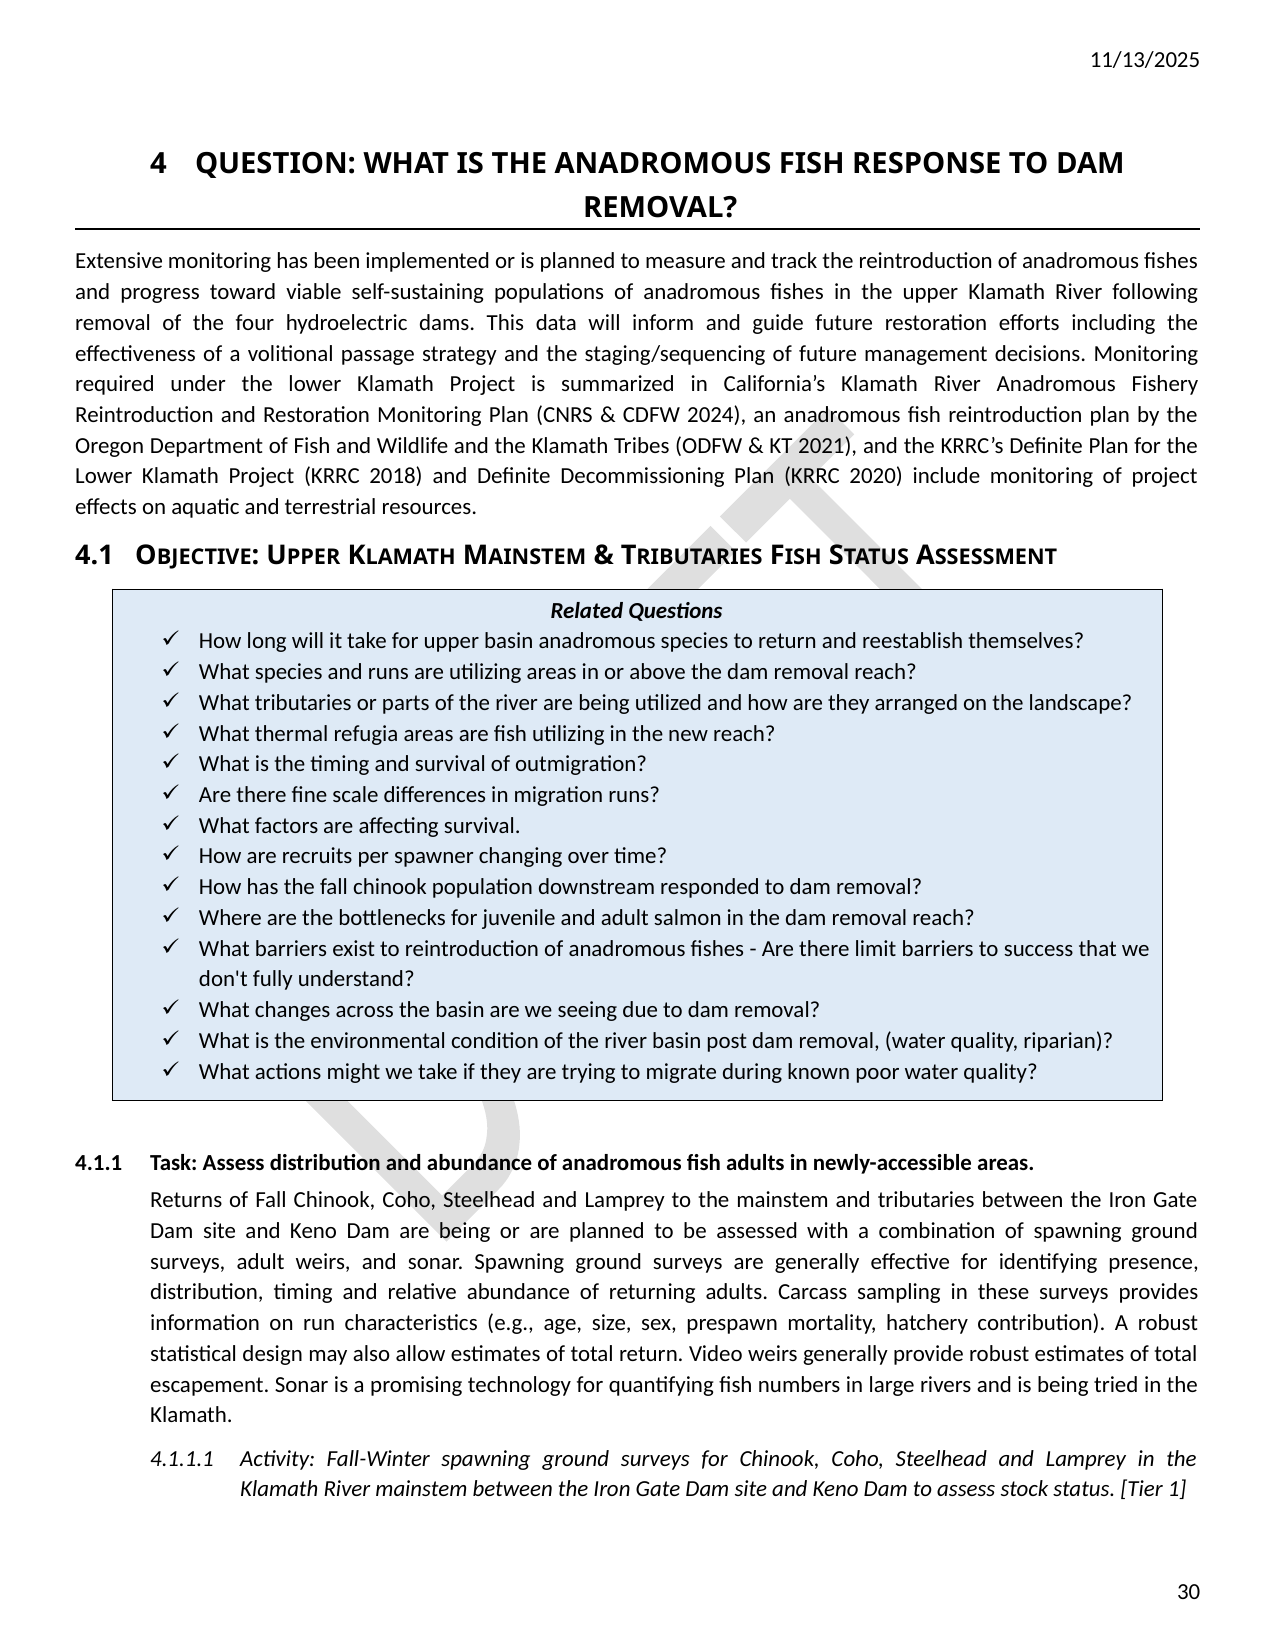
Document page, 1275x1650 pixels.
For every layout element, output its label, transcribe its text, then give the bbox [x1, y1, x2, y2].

subtitle Activity: Fall-Winter spawning ground surveys for Chinook, Coho, Steelhead and Lamprey in the Klamath River mainstem between the Iron Gate Dam site and Keno Dam to assess stock status. [Tier 1] [150, 1444, 1200, 1502]
subtitle Task: Assess distribution and abundance of anadromous fish adults in newly-accessible areas. [75, 1148, 1200, 1176]
subtitle Objective: Upper Klamath Mainstem & Tributaries Fish Status Assessment [75, 536, 1200, 572]
subtitle Question: What is the anadromous fish response to dam removal? [75, 142, 1200, 228]
text Extensive monitoring has been implemented or is planned to measure and track the reintroduction of anadromous fishes and progress toward viable self-sustaining populations of anadromous fishes in the upper Klamath River following removal of the four hydroelectric dams. This data will inform and guide future restoration efforts including the effectiveness of a volitional passage strategy and the staging/sequencing of future management decisions. Monitoring required under the lower Klamath Project is summarized in California’s Klamath River Anadromous Fishery Reintroduction and Restoration Monitoring Plan (CNRS & CDFW 2024), an anadromous fish reintroduction plan by the Oregon Department of Fish and Wildlife and the Klamath Tribes (ODFW & KT 2021), and the KRRC’s Definite Plan for the Lower Klamath Project (KRRC 2018) and Definite Decommissioning Plan (KRRC 2020) include monitoring of project effects on aquatic and terrestrial resources. [75, 246, 1200, 520]
table_header Related Questions How long will it take for upper basin anadromous species to return and reestablish themselves? What species and runs are utilizing areas in or above the dam removal reach? What tributaries or parts of the river are being utilized and how are they arranged on the landscape? What thermal refugia areas are fish utilizing in the new reach? What is the timing and survival of outmigration? Are there fine scale differences in migration runs? What factors are affecting survival. How are recruits per spawner changing over time? How has the fall chinook population downstream responded to dam removal? Where are the bottlenecks for juvenile and adult salmon in the dam removal reach? What barriers exist to reintroduction of anadromous fishes - Are there limit barriers to success that we don't fully understand? What changes across the basin are we seeing due to dam removal? What is the environmental condition of the river basin post dam removal, (water quality, riparian)? What actions might we take if they are trying to migrate during known poor water quality? [113, 590, 1162, 1100]
text Returns of Fall Chinook, Coho, Steelhead and Lamprey to the mainstem and tributaries between the Iron Gate Dam site and Keno Dam are being or are planned to be assessed with a combination of spawning ground surveys, adult weirs, and sonar. Spawning ground surveys are generally effective for identifying presence, distribution, timing and relative abundance of returning adults. Carcass sampling in these surveys provides information on run characteristics (e.g., age, size, sex, prespawn mortality, hatchery contribution). A robust statistical design may also allow estimates of total return. Video weirs generally provide robust estimates of total escapement. Sonar is a promising technology for quantifying fish numbers in large rivers and is being tried in the Klamath. [150, 1185, 1200, 1428]
